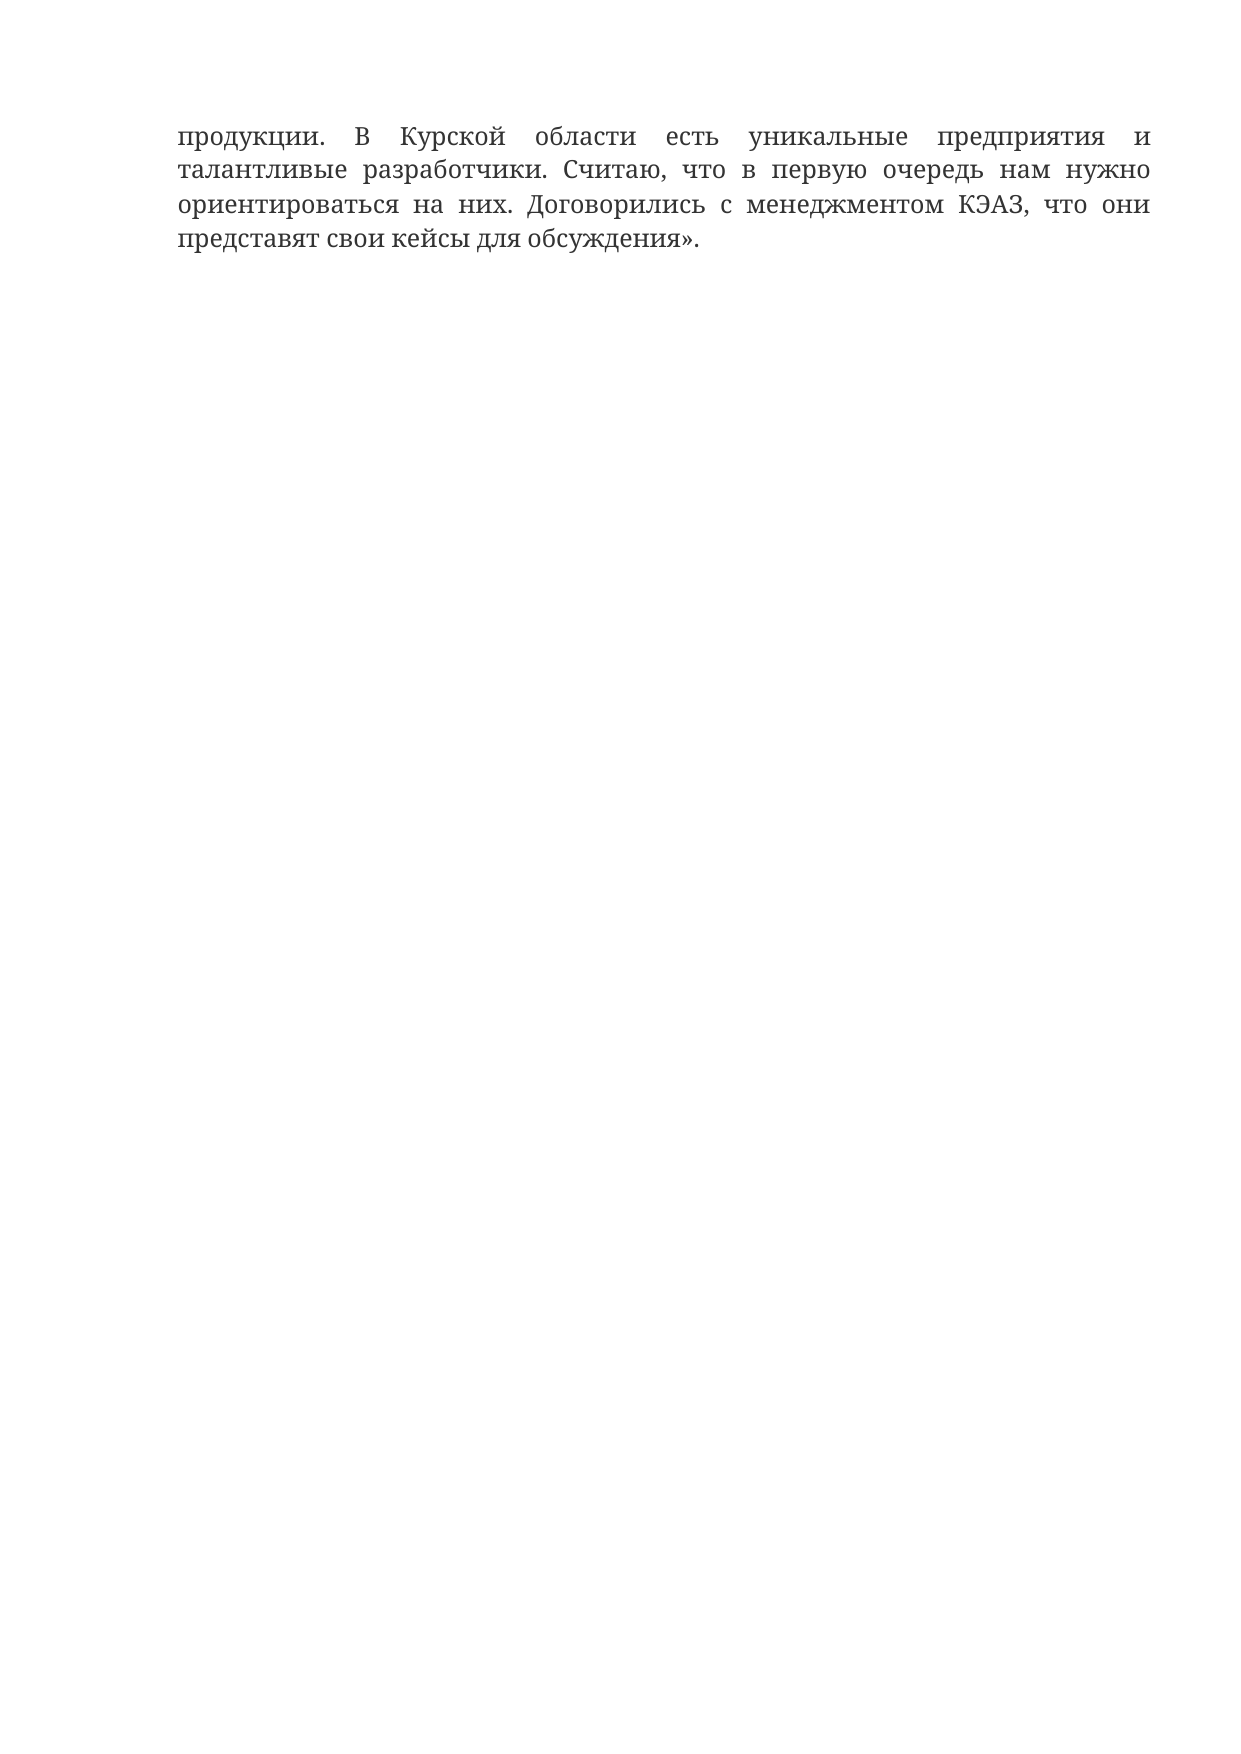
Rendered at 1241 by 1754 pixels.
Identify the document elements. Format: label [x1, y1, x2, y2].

text [177, 118, 1152, 254]
